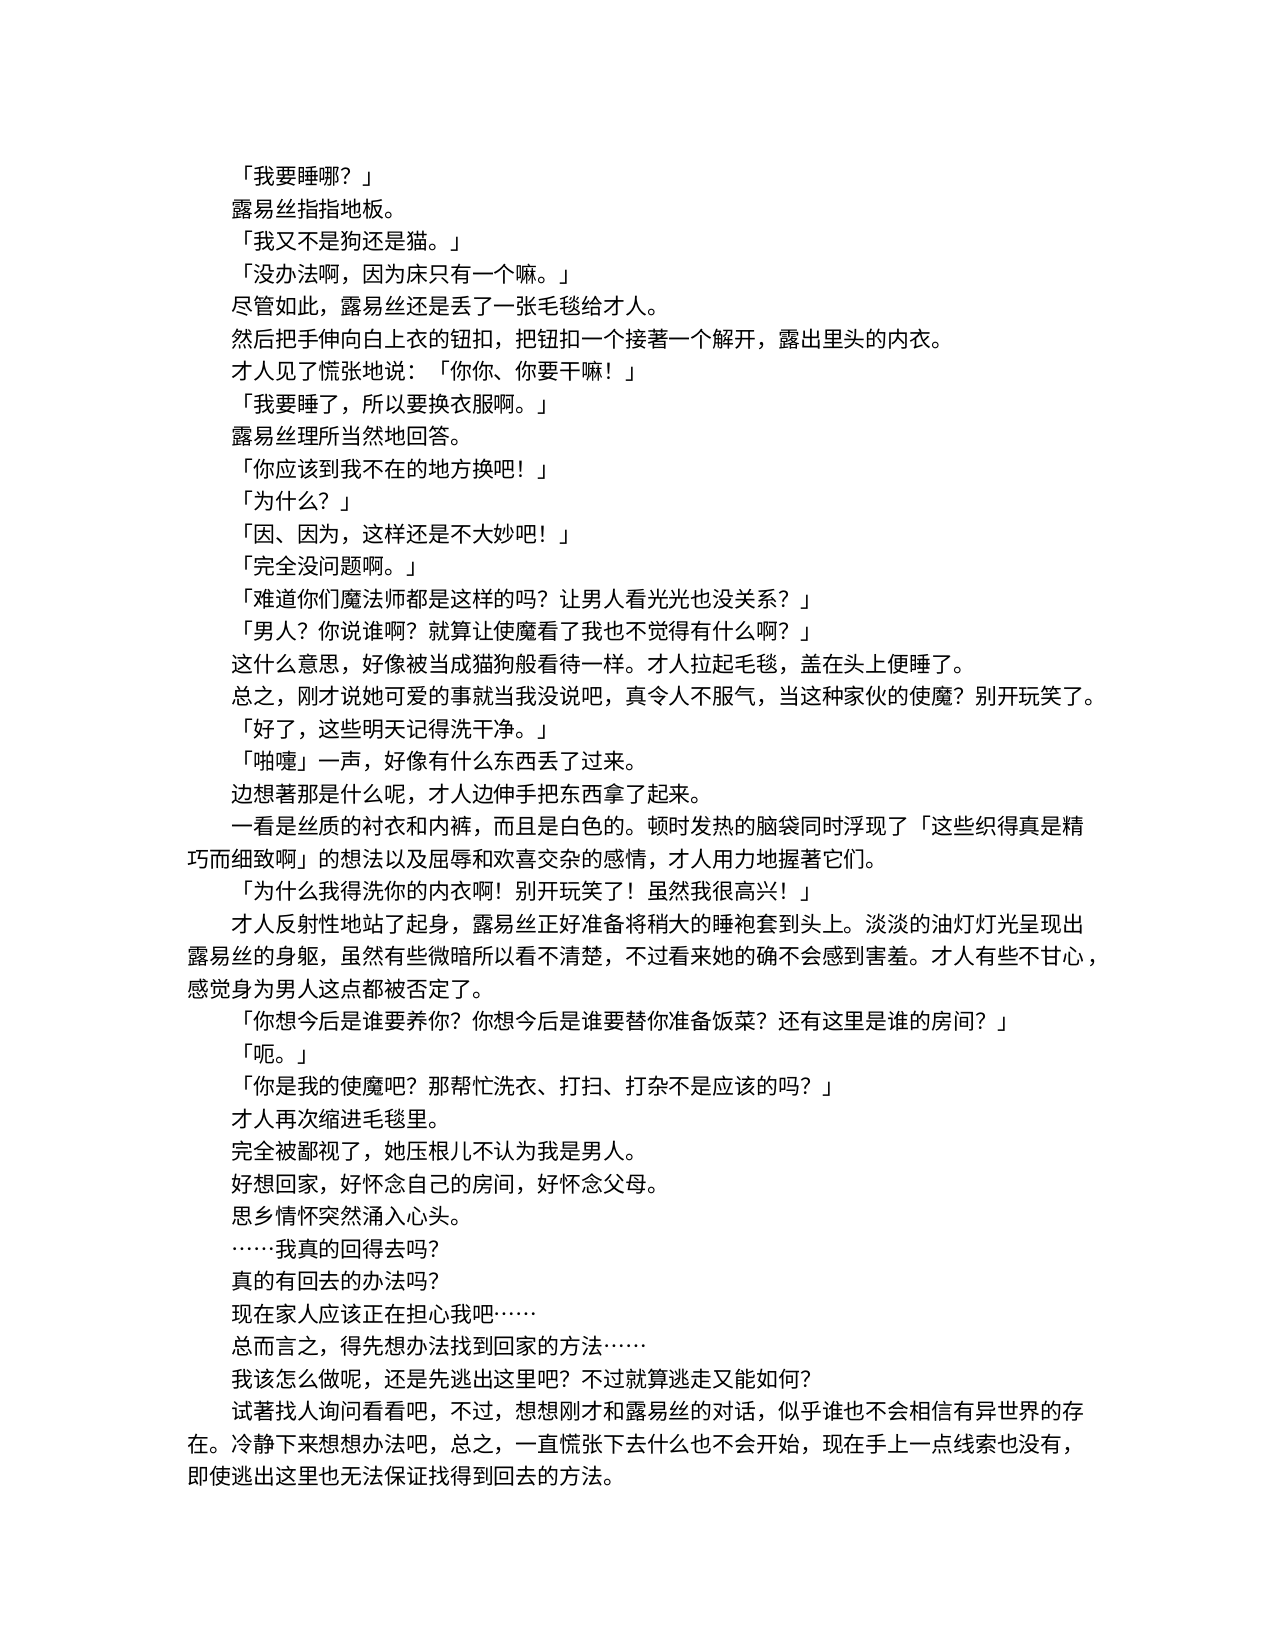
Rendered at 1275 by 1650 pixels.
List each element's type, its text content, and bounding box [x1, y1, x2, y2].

text 露易丝理所当然地回答。 [187, 419, 1087, 451]
text ……我真的回得去吗？ [187, 1231, 1087, 1264]
text 试著找人询问看看吧，不过，想想刚才和露易丝的对话，似乎谁也不会相信有异世界的存在。冷静下来想想办法吧，总之，一直慌张下去什么也不会开始，现在手上一点线索也没有，即使逃出这里也无法保证找得到回去的方法。 [187, 1394, 1087, 1491]
text 「啪嚏」一声，好像有什么东西丢了过来。 [187, 744, 1087, 776]
text 一看是丝质的衬衣和内裤，而且是白色的。顿时发热的脑袋同时浮现了「这些织得真是精巧而细致啊」的想法以及屈辱和欢喜交杂的感情，才人用力地握著它们。 [187, 809, 1087, 874]
text 「我要睡了，所以要换衣服啊。」 [187, 386, 1087, 419]
text 「为什么我得洗你的内衣啊！别开玩笑了！虽然我很高兴！」 [187, 874, 1087, 906]
text 「你应该到我不在的地方换吧！」 [187, 451, 1087, 484]
text 好想回家，好怀念自己的房间，好怀念父母。 [187, 1166, 1087, 1199]
text 尽管如此，露易丝还是丢了一张毛毯给才人。 [187, 289, 1087, 321]
text 「男人？你说谁啊？就算让使魔看了我也不觉得有什么啊？」 [187, 614, 1087, 646]
text 真的有回去的办法吗？ [187, 1264, 1087, 1296]
text 我该怎么做呢，还是先逃出这里吧？不过就算逃走又能如何？ [187, 1361, 1087, 1394]
text 「好了，这些明天记得洗干净。」 [187, 711, 1087, 744]
text 现在家人应该正在担心我吧…… [187, 1296, 1087, 1329]
text 完全被鄙视了，她压根儿不认为我是男人。 [187, 1134, 1087, 1166]
text 才人反射性地站了起身，露易丝正好准备将稍大的睡袍套到头上。淡淡的油灯灯光呈现出露易丝的身躯，虽然有些微暗所以看不清楚，不过看来她的确不会感到害羞。才人有些不甘心，感觉身为男人这点都被否定了。 [187, 906, 1087, 1004]
text 才人再次缩进毛毯里。 [187, 1101, 1087, 1134]
text 「我又不是狗还是猫。」 [187, 224, 1087, 256]
text 然后把手伸向白上衣的钮扣，把钮扣一个接著一个解开，露出里头的内衣。 [187, 321, 1087, 354]
text 「为什么？」 [187, 484, 1087, 516]
text 「难道你们魔法师都是这样的吗？让男人看光光也没关系？」 [187, 581, 1087, 614]
text 这什么意思，好像被当成猫狗般看待一样。才人拉起毛毯，盖在头上便睡了。 [187, 646, 1087, 679]
text 思乡情怀突然涌入心头。 [187, 1199, 1087, 1231]
text 边想著那是什么呢，才人边伸手把东西拿了起来。 [187, 776, 1087, 809]
text 「你是我的使魔吧？那帮忙洗衣、打扫、打杂不是应该的吗？」 [187, 1069, 1087, 1101]
text 才人见了慌张地说：「你你、你要干嘛！」 [187, 354, 1087, 386]
text 「你想今后是谁要养你？你想今后是谁要替你准备饭菜？还有这里是谁的房间？」 [187, 1004, 1087, 1036]
text 「呃。」 [187, 1036, 1087, 1069]
text 「因、因为，这样还是不大妙吧！」 [187, 516, 1087, 549]
text 总而言之，得先想办法找到回家的方法…… [187, 1329, 1087, 1361]
text 露易丝指指地板。 [187, 191, 1087, 224]
text 总之，刚才说她可爱的事就当我没说吧，真令人不服气，当这种家伙的使魔？别开玩笑了。 [187, 679, 1087, 711]
text 「我要睡哪？」 [187, 159, 1087, 191]
text 「没办法啊，因为床只有一个嘛。」 [187, 256, 1087, 289]
text 「完全没问题啊。」 [187, 549, 1087, 581]
